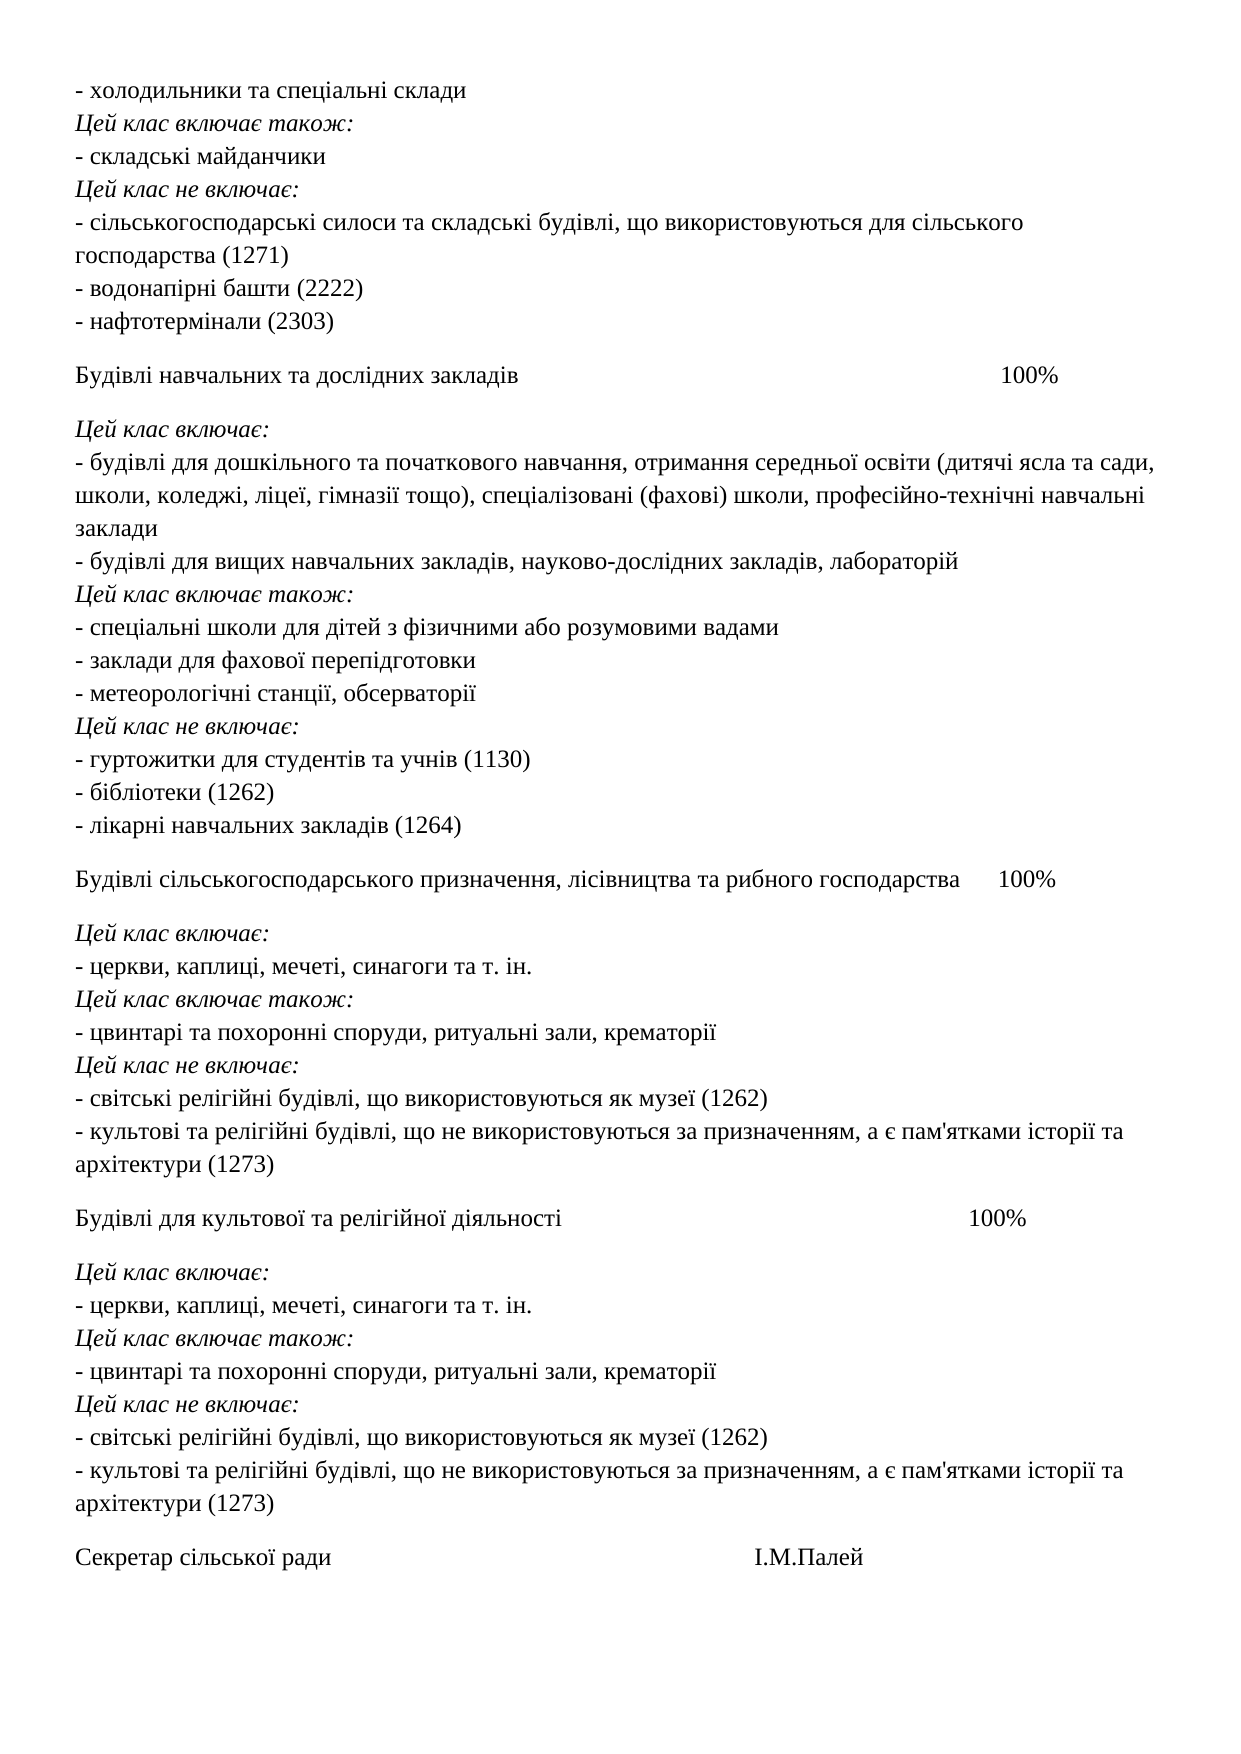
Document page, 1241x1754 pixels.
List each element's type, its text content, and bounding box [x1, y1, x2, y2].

text Цей клас включає: - церкви, каплиці, мечеті, синагоги та т. ін. Цей клас включає також: - цвинтарі та похоронні споруди, ритуальні зали, крематорії Цей клас не включає: - світські релігійні будівлі, що використовуються як музеї (1262) - культові та релігійні будівлі, що не використовуються за призначенням, а є пам'ятками історії та архітектури (1273) [75, 1257, 1165, 1517]
text Цей клас включає: - церкви, каплиці, мечеті, синагоги та т. ін. Цей клас включає також: - цвинтарі та похоронні споруди, ритуальні зали, крематорії Цей клас не включає: - світські релігійні будівлі, що використовуються як музеї (1262) - культові та релігійні будівлі, що не використовуються за призначенням, а є пам'ятками історії та архітектури (1273) [75, 918, 1165, 1178]
text Будівлі сільськогосподарського призначення, лісівництва та рибного господарства 100% [75, 864, 1165, 893]
text Будівлі навчальних та дослідних закладів 100% [75, 360, 1165, 389]
text Секретар сільської ради І.М.Палей [75, 1542, 1184, 1570]
text Цей клас включає: - будівлі для дошкільного та початкового навчання, отримання середньої освіти (дитячі ясла та сади, школи, коледжі, ліцеї, гімназії тощо), спеціалізовані (фахові) школи, професійно-технічні навчальні заклади - будівлі для вищих навчальних закладів, науково-дослідних закладів, лабораторій Цей клас включає також: - спеціальні школи для дітей з фізичними або розумовими вадами - заклади для фахової перепідготовки - метеорологічні станції, обсерваторії Цей клас не включає: - гуртожитки для студентів та учнів (1130) - бібліотеки (1262) - лікарні навчальних закладів (1264) [75, 414, 1165, 839]
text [75, 75, 1165, 335]
text Будівлі для культової та релігійної діяльності 100% [75, 1203, 1165, 1232]
